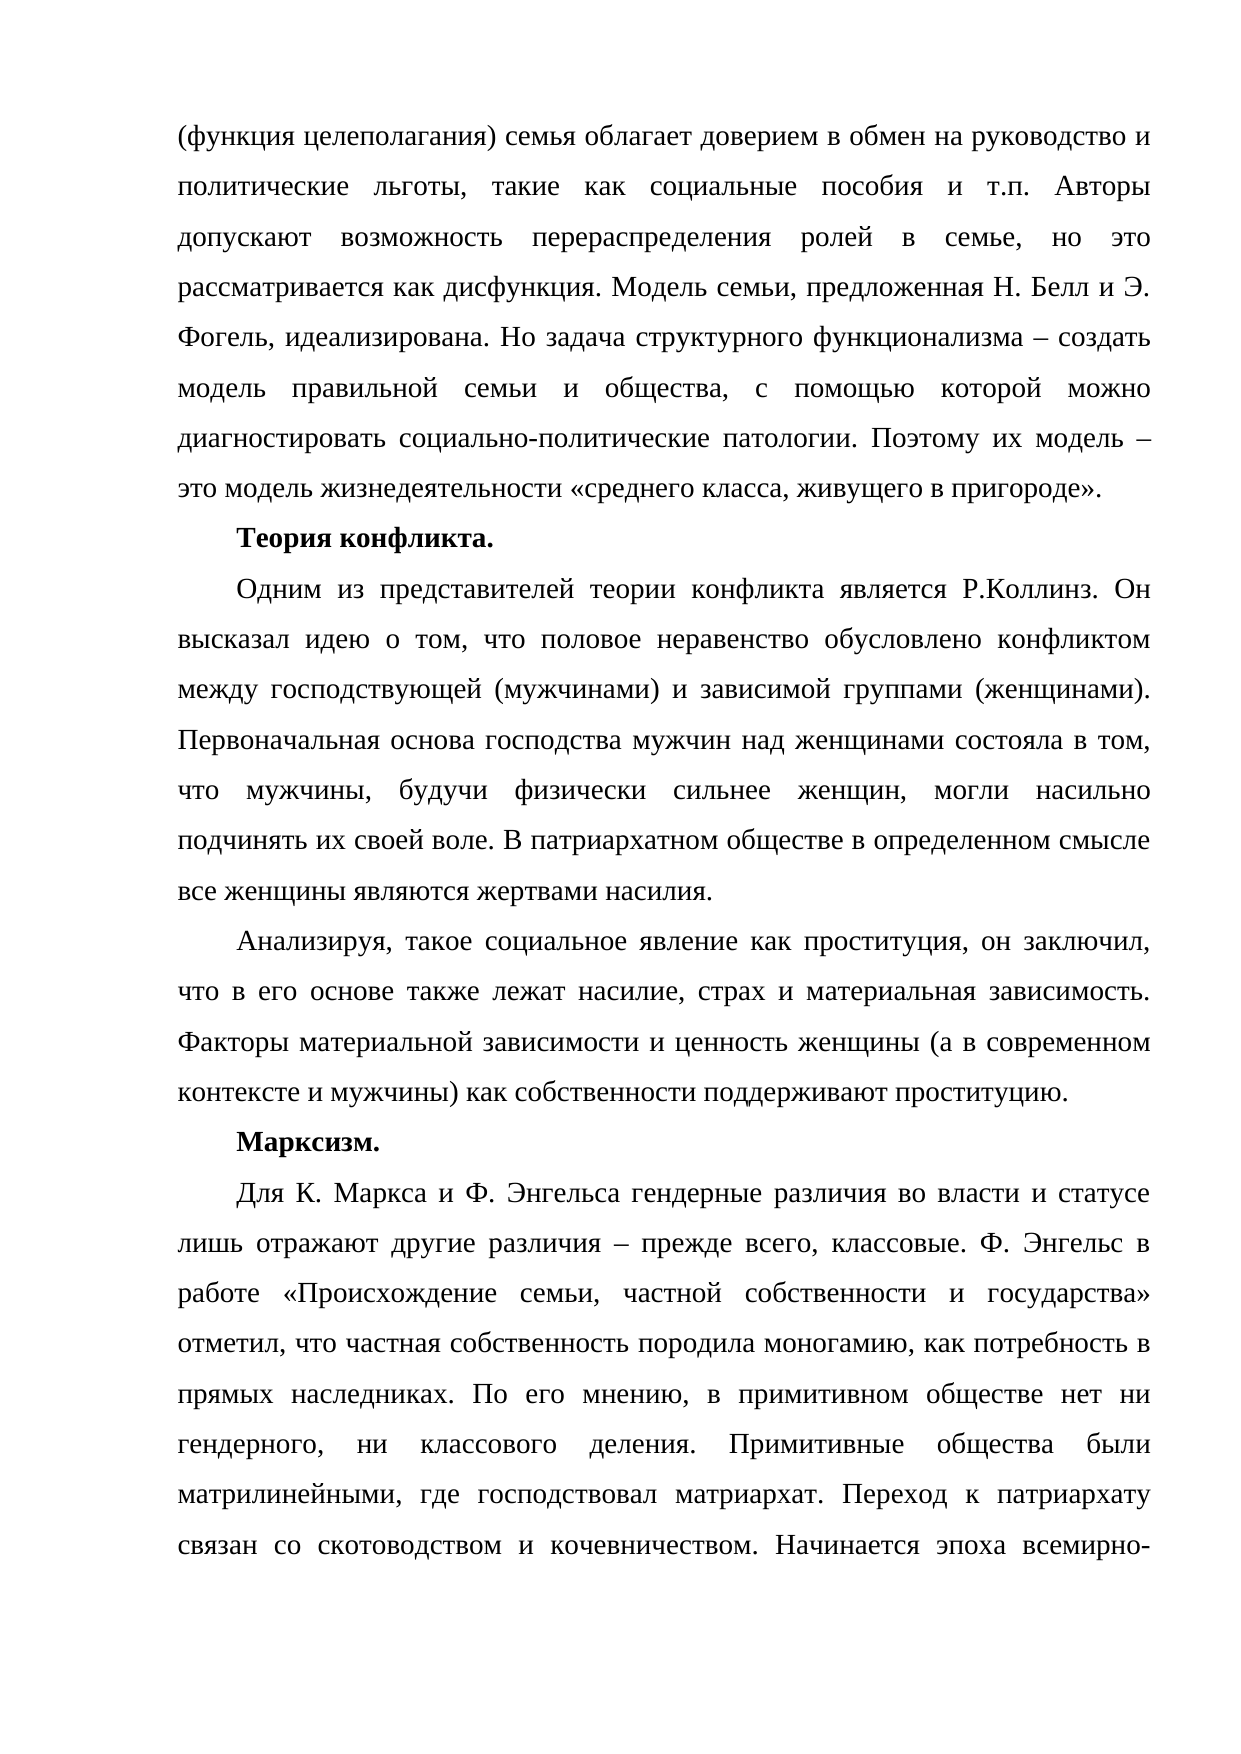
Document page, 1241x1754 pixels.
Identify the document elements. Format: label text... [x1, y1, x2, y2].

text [177, 118, 1152, 504]
text Одним из представителей теории конфликта является Р.Коллинз. Он высказал идею о том, что половое неравенство обусловлено конфликтом между господствующей (мужчинами) и зависимой группами (женщинами). Первоначальная основа господства мужчин над женщинами состояла в том, что мужчины, будучи физически сильнее женщин, могли насильно подчинять их своей воле. В патриархатном обществе в определенном смысле все женщины являются жертвами насилия. [177, 571, 1152, 906]
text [177, 1175, 1152, 1560]
text Марксизм. [177, 1124, 1152, 1158]
text Теория конфликта. [177, 521, 1152, 554]
text Анализируя, такое социальное явление как проституция, он заключил, что в его основе также лежат насилие, страх и материальная зависимость. Факторы материальной зависимости и ценность женщины (а в современном контексте и мужчины) как собственности поддерживают проституцию. [177, 923, 1152, 1108]
